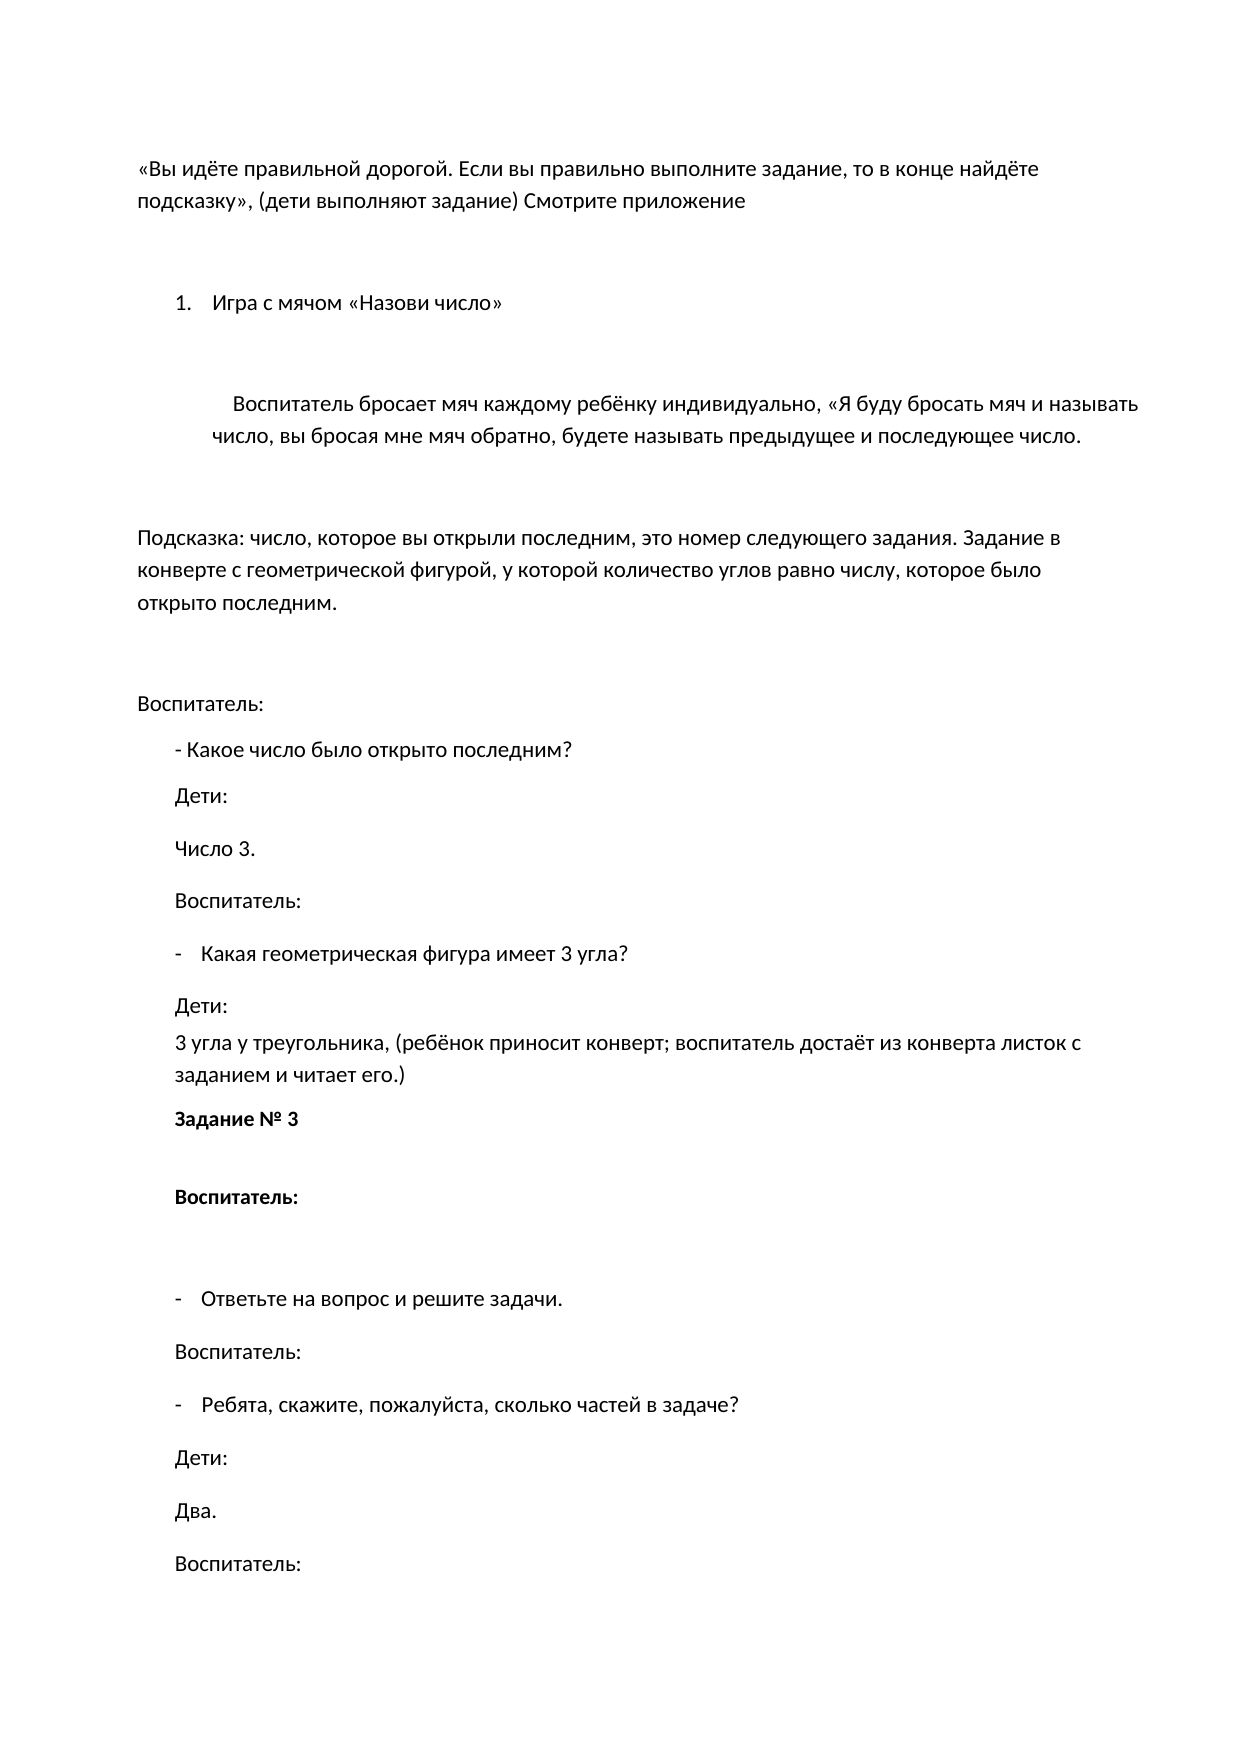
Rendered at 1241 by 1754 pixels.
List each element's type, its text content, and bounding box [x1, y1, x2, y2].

text - Какое число было открыто последним? [174, 739, 1177, 762]
text Два. [174, 1476, 1177, 1529]
list Игра с мячом «Назови число» [174, 284, 1177, 317]
text Воспитатель: [137, 693, 1177, 716]
text Воспитатель: [174, 867, 1177, 919]
text Воспитатель: [174, 1187, 1177, 1208]
text Воспитатель бросает мяч каждому ребёнку индивидуально, «Я буду бросать мяч и называть число, вы бросая мне мяч обратно, будете называть предыдущее и последующее число. [212, 386, 1177, 451]
text Дети: [174, 1423, 1177, 1476]
list Какая геометрическая фигура имеет 3 угла? [174, 919, 1177, 972]
text Воспитатель: [174, 1529, 1177, 1582]
text Подсказка: число, которое вы открыли последним, это номер следующего задания. Задание в конверте с геометрической фигурой, у которой количество углов равно числу, которое было открыто последним. [137, 519, 1177, 617]
text Дети: [174, 972, 1177, 1024]
text «Вы идёте правильной дорогой. Если вы правильно выполните задание, то в конце найдёте подсказку», (дети выполняют задание) Смотрите приложение [137, 151, 1177, 216]
text Дети: [174, 762, 1177, 814]
list Ответьте на вопрос и решите задачи. [174, 1264, 1177, 1317]
text Задание № 3 [174, 1109, 1177, 1131]
text Число 3. [174, 814, 1177, 867]
text Воспитатель: [174, 1317, 1177, 1370]
text 3 угла у треугольника, (ребёнок приносит конверт; воспитатель достаёт из конверта листок с заданием и читает его.) [174, 1024, 1177, 1088]
list Ребята, скажите, пожалуйста, сколько частей в задаче? [174, 1370, 1177, 1423]
